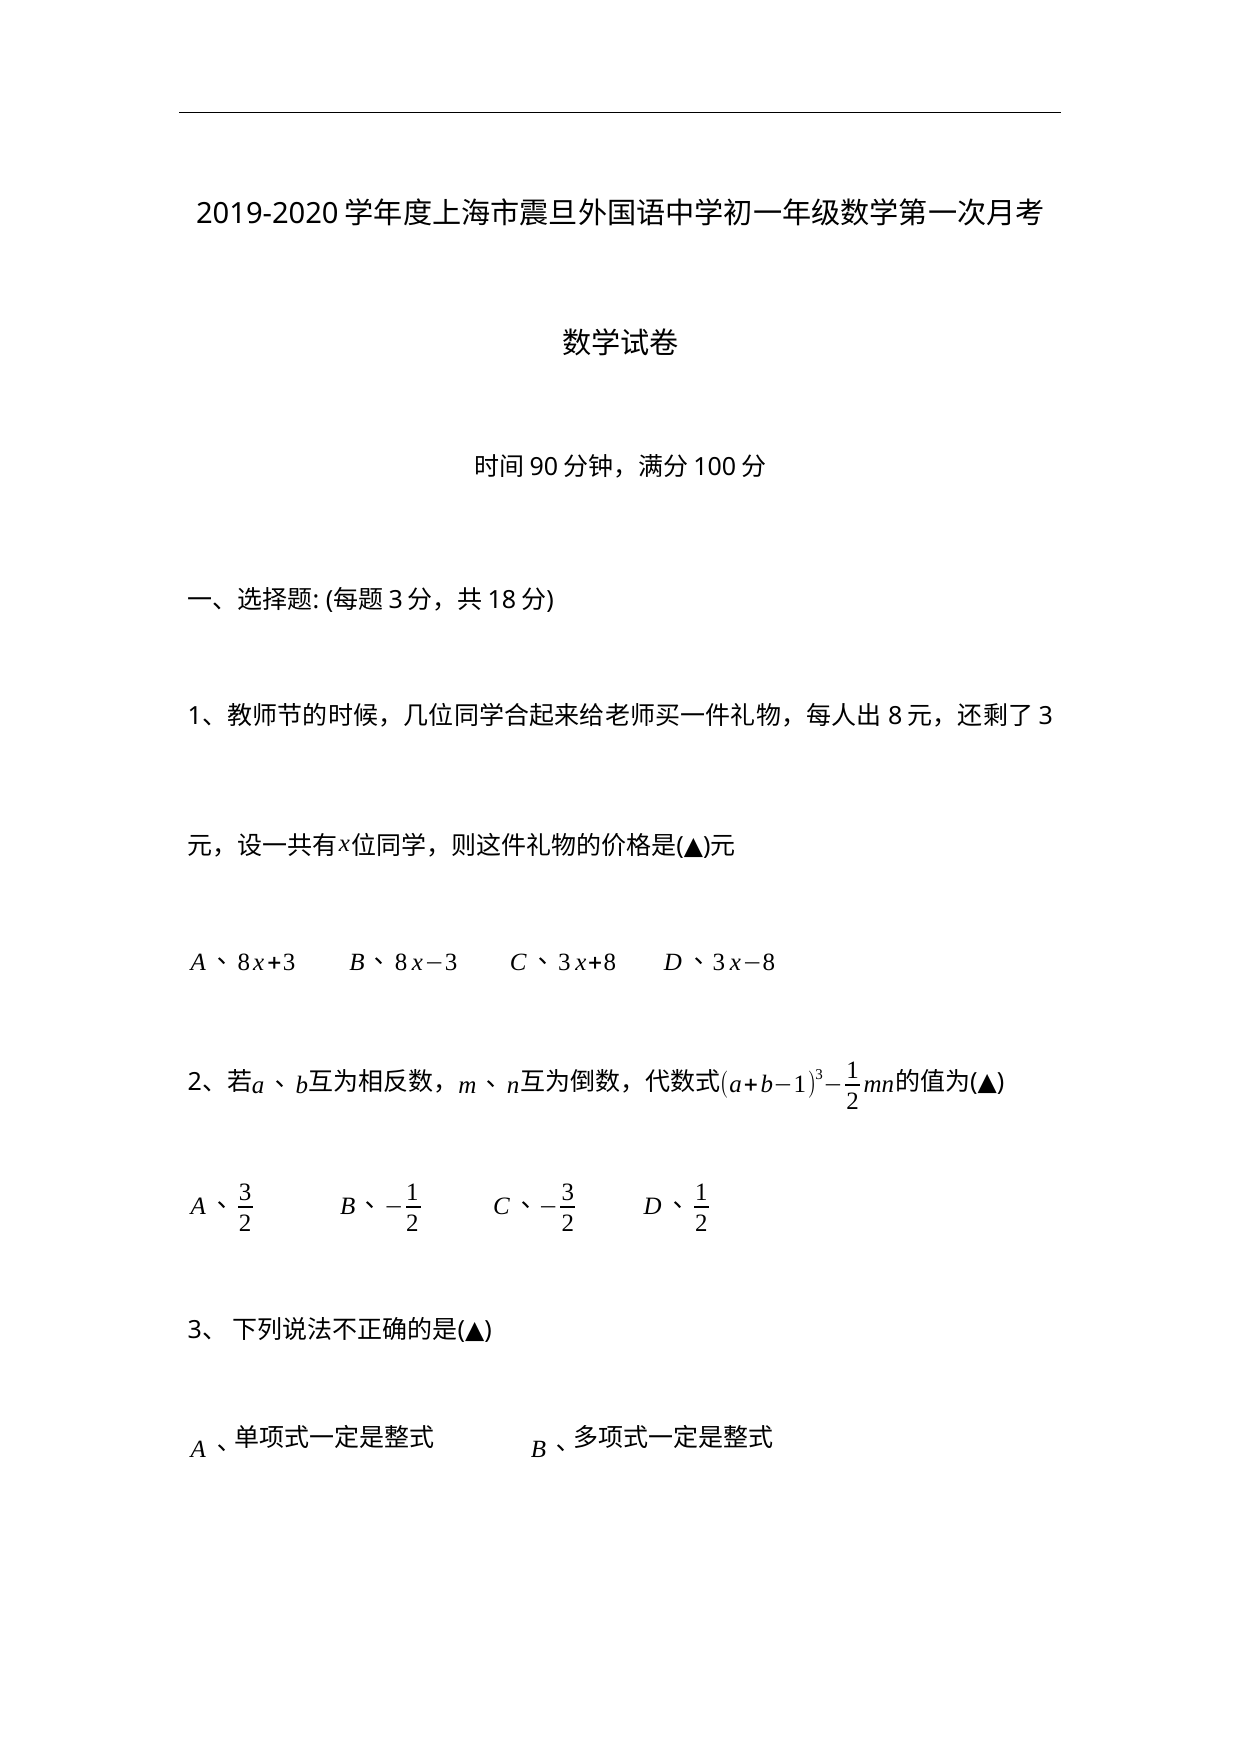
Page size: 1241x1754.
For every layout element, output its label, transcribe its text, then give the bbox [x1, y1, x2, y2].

text 一、选择题: (每题3分，共18分) [187, 566, 1053, 631]
text 时间90分钟，满分100分 [187, 432, 1053, 497]
text 2019-2020学年度上海市震旦外国语中学初一年级数学第一次月考 数学试卷 [187, 178, 1053, 373]
text 2、若互为相反数，互为倒数，代数式的值为(▲) [187, 1053, 1053, 1118]
text 1、教师节的时候，几位同学合起来给老师买一件礼物，每人出8元，还剩了3元，设一共有位同学，则这件礼物的价格是(▲)元 [187, 681, 1053, 876]
text 单项式一定是整式 多项式一定是整式 [187, 1417, 1053, 1482]
text 3、 下列说法不正确的是(▲) [187, 1295, 1053, 1360]
